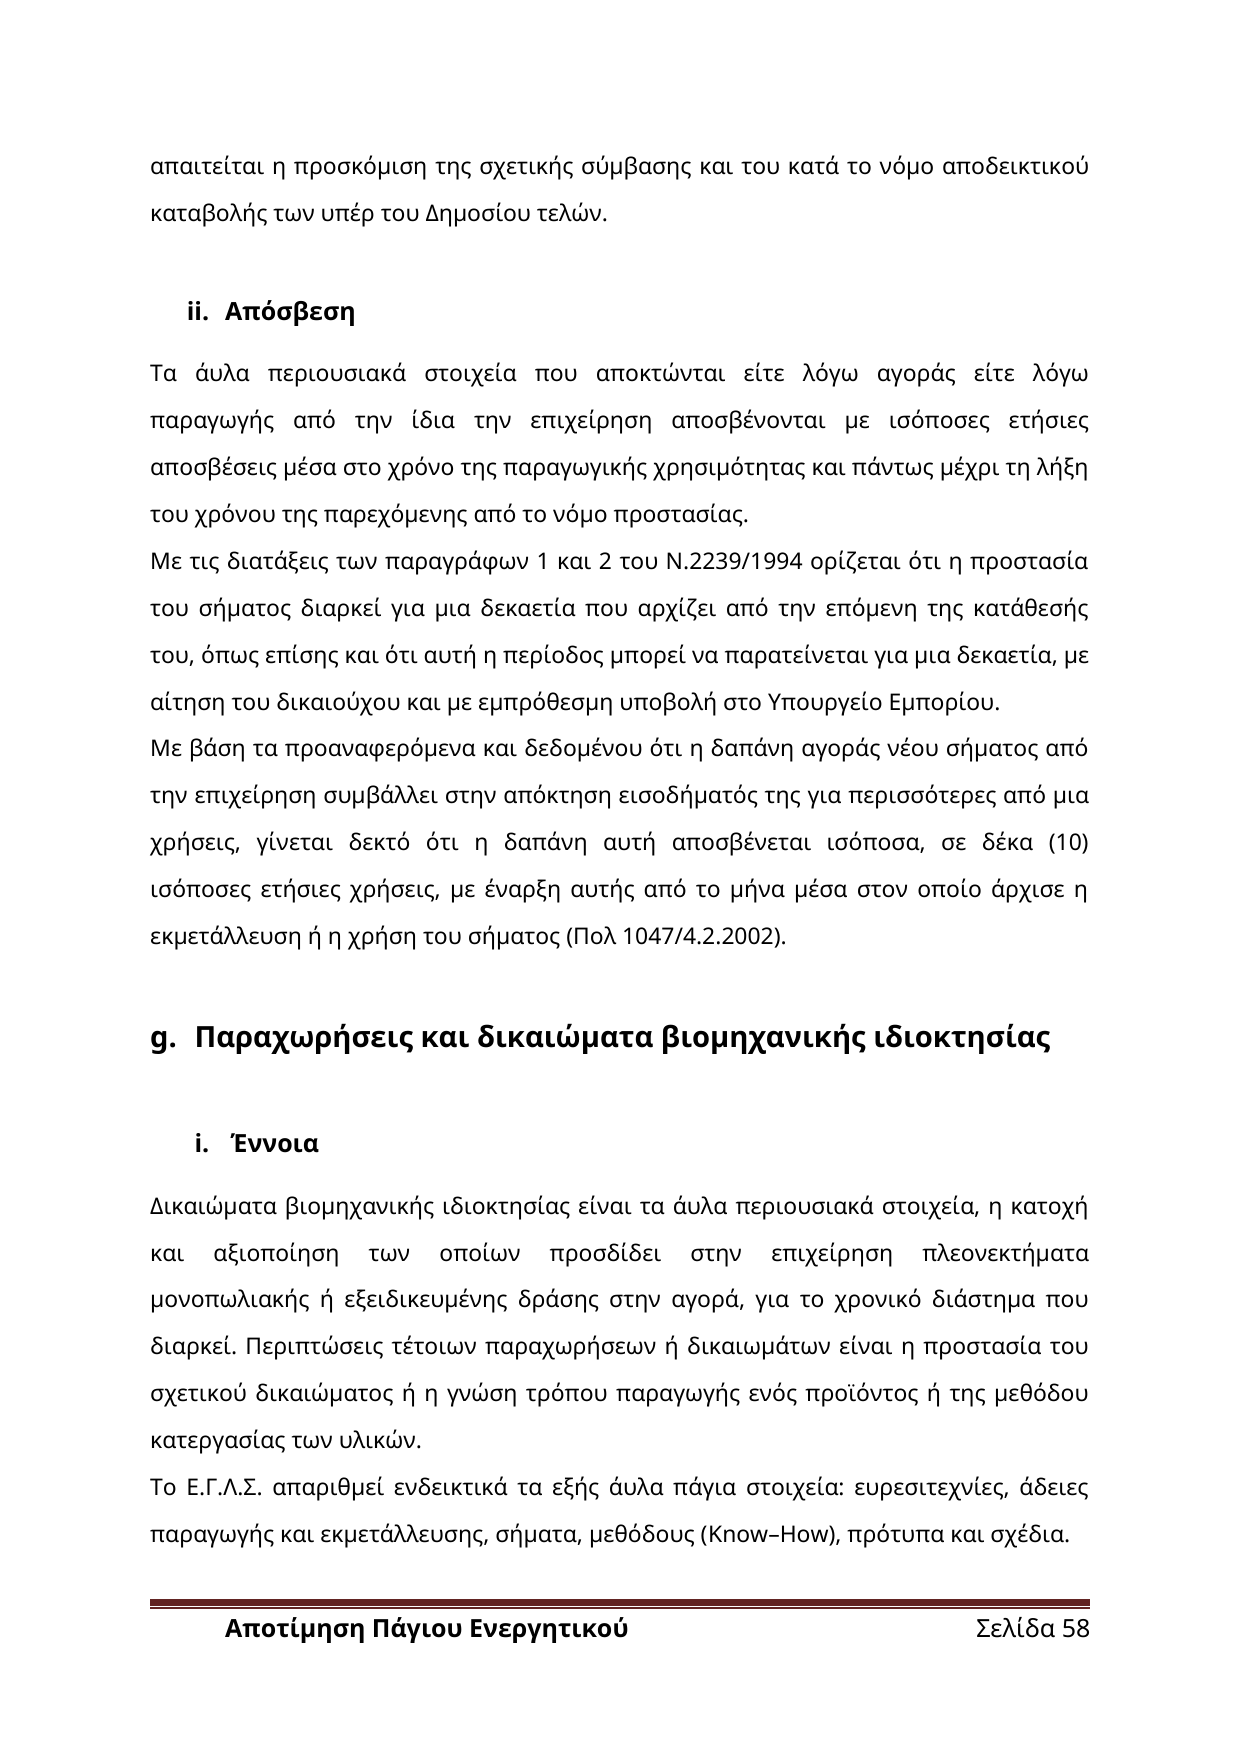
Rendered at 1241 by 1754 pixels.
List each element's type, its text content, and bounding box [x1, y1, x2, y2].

subtitle Απόσβεση [209, 294, 1090, 328]
subtitle Έννοια [209, 1126, 1090, 1160]
subtitle Παραχωρήσεις και δικαιώματα βιομηχανικής ιδιοκτησίας [150, 1017, 1090, 1056]
text Με βάση τα προαναφερόμενα και δεδομένου ότι η δαπάνη αγοράς νέου σήματος από την επιχείρηση συμβάλλει στην απόκτηση εισοδήματός της για περισσότερες από μια χρήσεις, γίνεται δεκτό ότι η δαπάνη αυτή αποσβένεται ισόποσα, σε δέκα (10) ισόποσες ετήσιες χρήσεις, με έναρξη αυτής από το μήνα μέσα στον οποίο άρχισε η εκμετάλλευση ή η χρήση του σήματος (Πολ 1047/4.2.2002). [150, 732, 1090, 951]
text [150, 150, 1090, 228]
text Δικαιώματα βιομηχανικής ιδιοκτησίας είναι τα άυλα περιουσιακά στοιχεία, η κατοχή και αξιοποίηση των οποίων προσδίδει στην επιχείρηση πλεονεκτήματα μονοπωλιακής ή εξειδικευμένης δράσης στην αγορά, για το χρονικό διάστημα που διαρκεί. Περιπτώσεις τέτοιων παραχωρήσεων ή δικαιωμάτων είναι η προστασία του σχετικού δικαιώματος ή η γνώση τρόπου παραγωγής ενός προϊόντος ή της μεθόδου κατεργασίας των υλικών. [150, 1190, 1090, 1455]
text Το Ε.Γ.Λ.Σ. απαριθμεί ενδεικτικά τα εξής άυλα πάγια στοιχεία: ευρεσιτεχνίες, άδειες παραγωγής και εκμετάλλευσης, σήματα, μεθόδους (Know–How), πρότυπα και σχέδια. [150, 1471, 1090, 1549]
text Τα άυλα περιουσιακά στοιχεία που αποκτώνται είτε λόγω αγοράς είτε λόγω παραγωγής από την ίδια την επιχείρηση αποσβένονται με ισόποσες ετήσιες αποσβέσεις μέσα στο χρόνο της παραγωγικής χρησιμότητας και πάντως μέχρι τη λήξη του χρόνου της παρεχόμενης από το νόμο προστασίας. [150, 357, 1090, 529]
text Με τις διατάξεις των παραγράφων 1 και 2 του Ν.2239/1994 ορίζεται ότι η προστασία του σήματος διαρκεί για μια δεκαετία που αρχίζει από την επόμενη της κατάθεσής του, όπως επίσης και ότι αυτή η περίοδος μπορεί να παρατείνεται για μια δεκαετία, με αίτηση του δικαιούχου και με εμπρόθεσμη υποβολή στο Υπουργείο Εμπορίου. [150, 545, 1090, 717]
